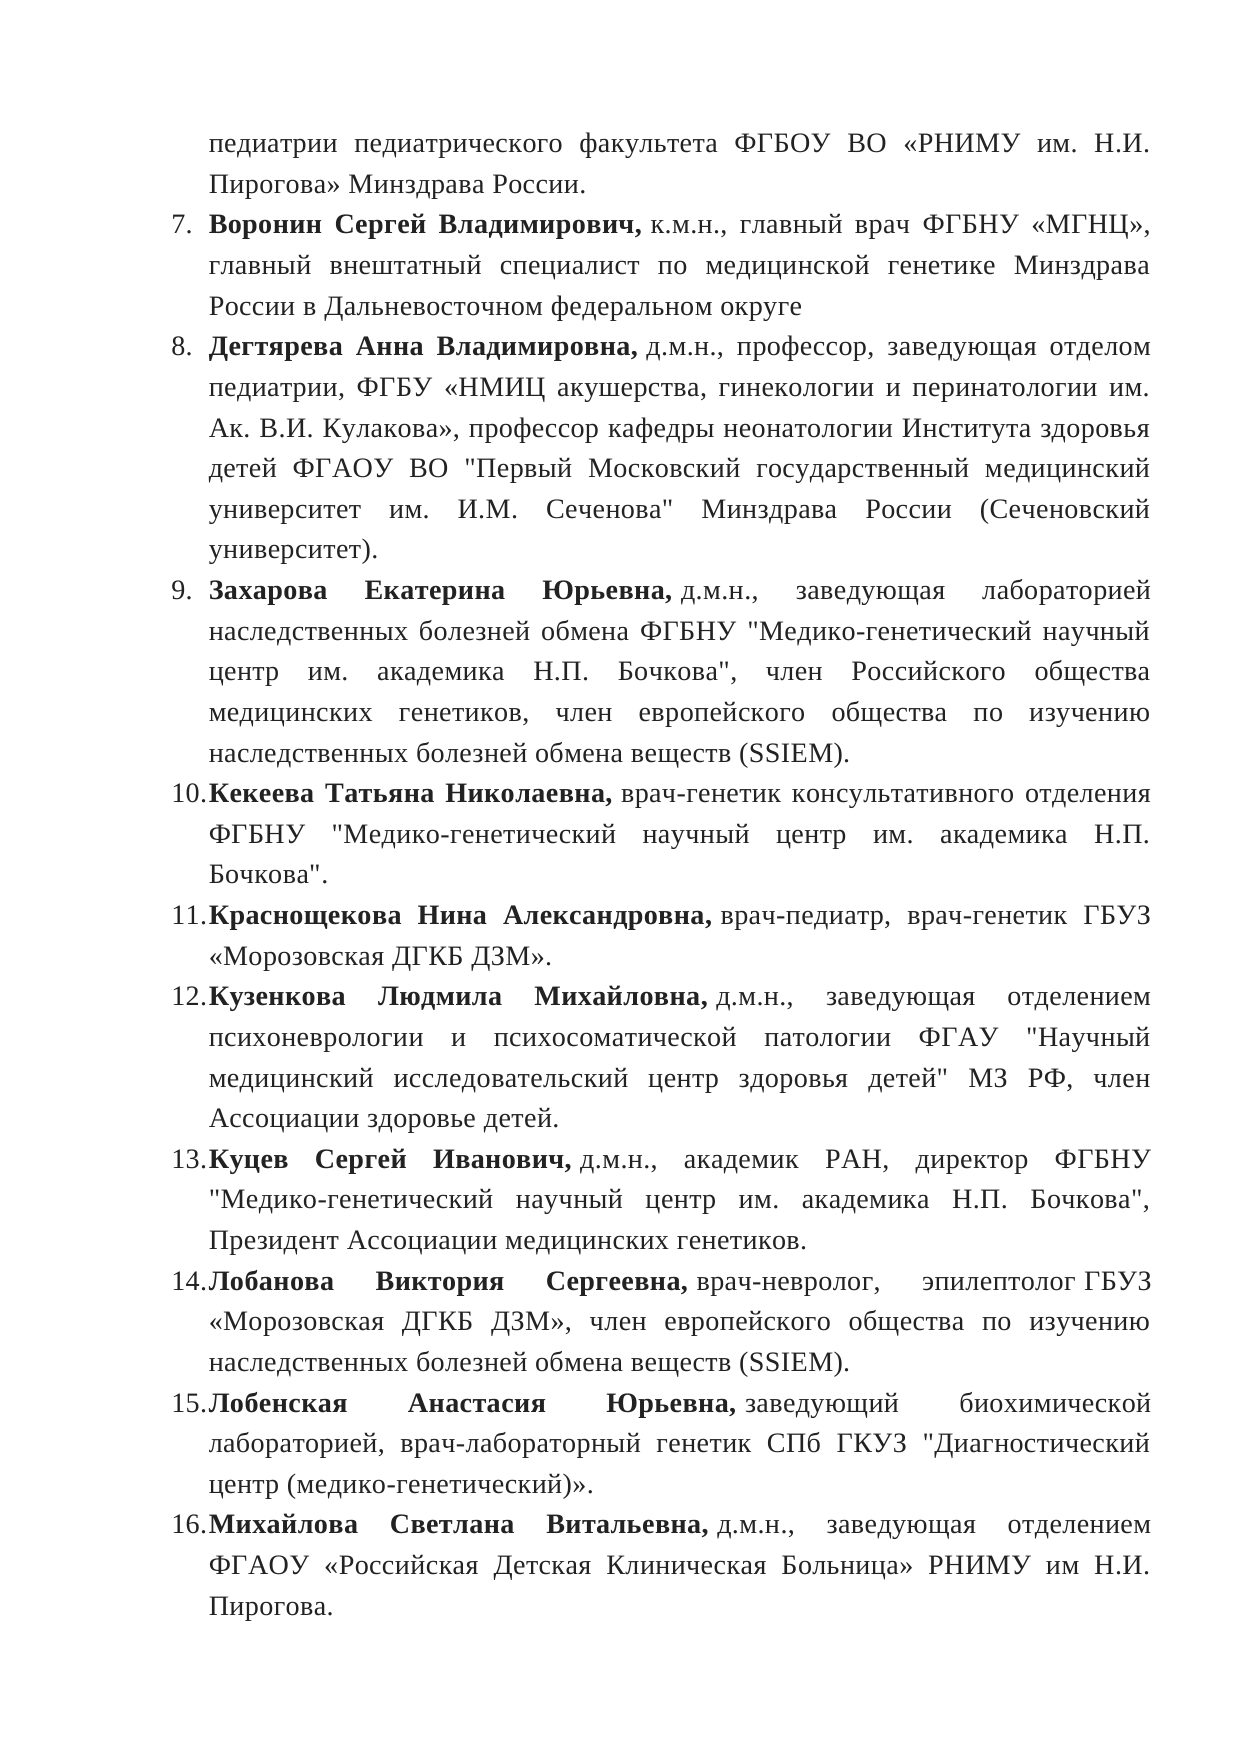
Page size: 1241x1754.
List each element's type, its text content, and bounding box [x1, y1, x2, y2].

list Кузенкова Людмила Михайловна, д.м.н., заведующая отделением психоневрологии и психосоматической патологии ФГАУ "Научный медицинский исследовательский центр здоровья детей" МЗ РФ, член Ассоциации здоровье детей. [171, 971, 1152, 1134]
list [171, 118, 1152, 199]
list Лобанова Виктория Сергеевна, врач-невролог, эпилептолог ГБУЗ «Морозовская ДГКБ ДЗМ», член европейского общества по изучению наследственных болезней обмена веществ (SSIEM). [171, 1256, 1152, 1377]
list Захарова Екатерина Юрьевна, д.м.н., заведующая лабораторией наследственных болезней обмена ФГБНУ "Медико-генетический научный центр им. академика Н.П. Бочкова", член Российского общества медицинских генетиков, член европейского общества по изучению наследственных болезней обмена веществ (SSIEM). [171, 565, 1152, 768]
list Краснощекова Нина Александровна, врач-педиатр, врач-генетик ГБУЗ «Морозовская ДГКБ ДЗМ». [171, 890, 1152, 971]
list Дегтярева Анна Владимировна, д.м.н., профессор, заведующая отделом педиатрии, ФГБУ «НМИЦ акушерства, гинекологии и перинатологии им. Ак. В.И. Кулакова», профессор кафедры неонатологии Института здоровья детей ФГАОУ ВО "Первый Московский государственный медицинский университет им. И.М. Сеченова" Минздрава России (Сеченовский университет). [171, 321, 1152, 565]
list Кекеева Татьяна Николаевна, врач-генетик консультативного отделения ФГБНУ "Медико-генетический научный центр им. академика Н.П. Бочкова". [171, 768, 1152, 890]
list Воронин Сергей Владимирович, к.м.н., главный врач ФГБНУ «МГНЦ», главный внештатный специалист по медицинской генетике Минздрава России в Дальневосточном федеральном округе [171, 199, 1152, 321]
list Куцев Сергей Иванович, д.м.н., академик РАН, директор ФГБНУ "Медико-генетический научный центр им. академика Н.П. Бочкова", Президент Ассоциации медицинских генетиков. [171, 1134, 1152, 1256]
list Лобенская Анастасия Юрьевна, заведующий биохимической лабораторией, врач-лабораторный генетик СПб ГКУЗ "Диагностический центр (медико-генетический)». [171, 1377, 1152, 1499]
list Михайлова Светлана Витальевна, д.м.н., заведующая отделением ФГАОУ «Российская Детская Клиническая Больница» РНИМУ им Н.И. Пирогова. [171, 1499, 1152, 1621]
